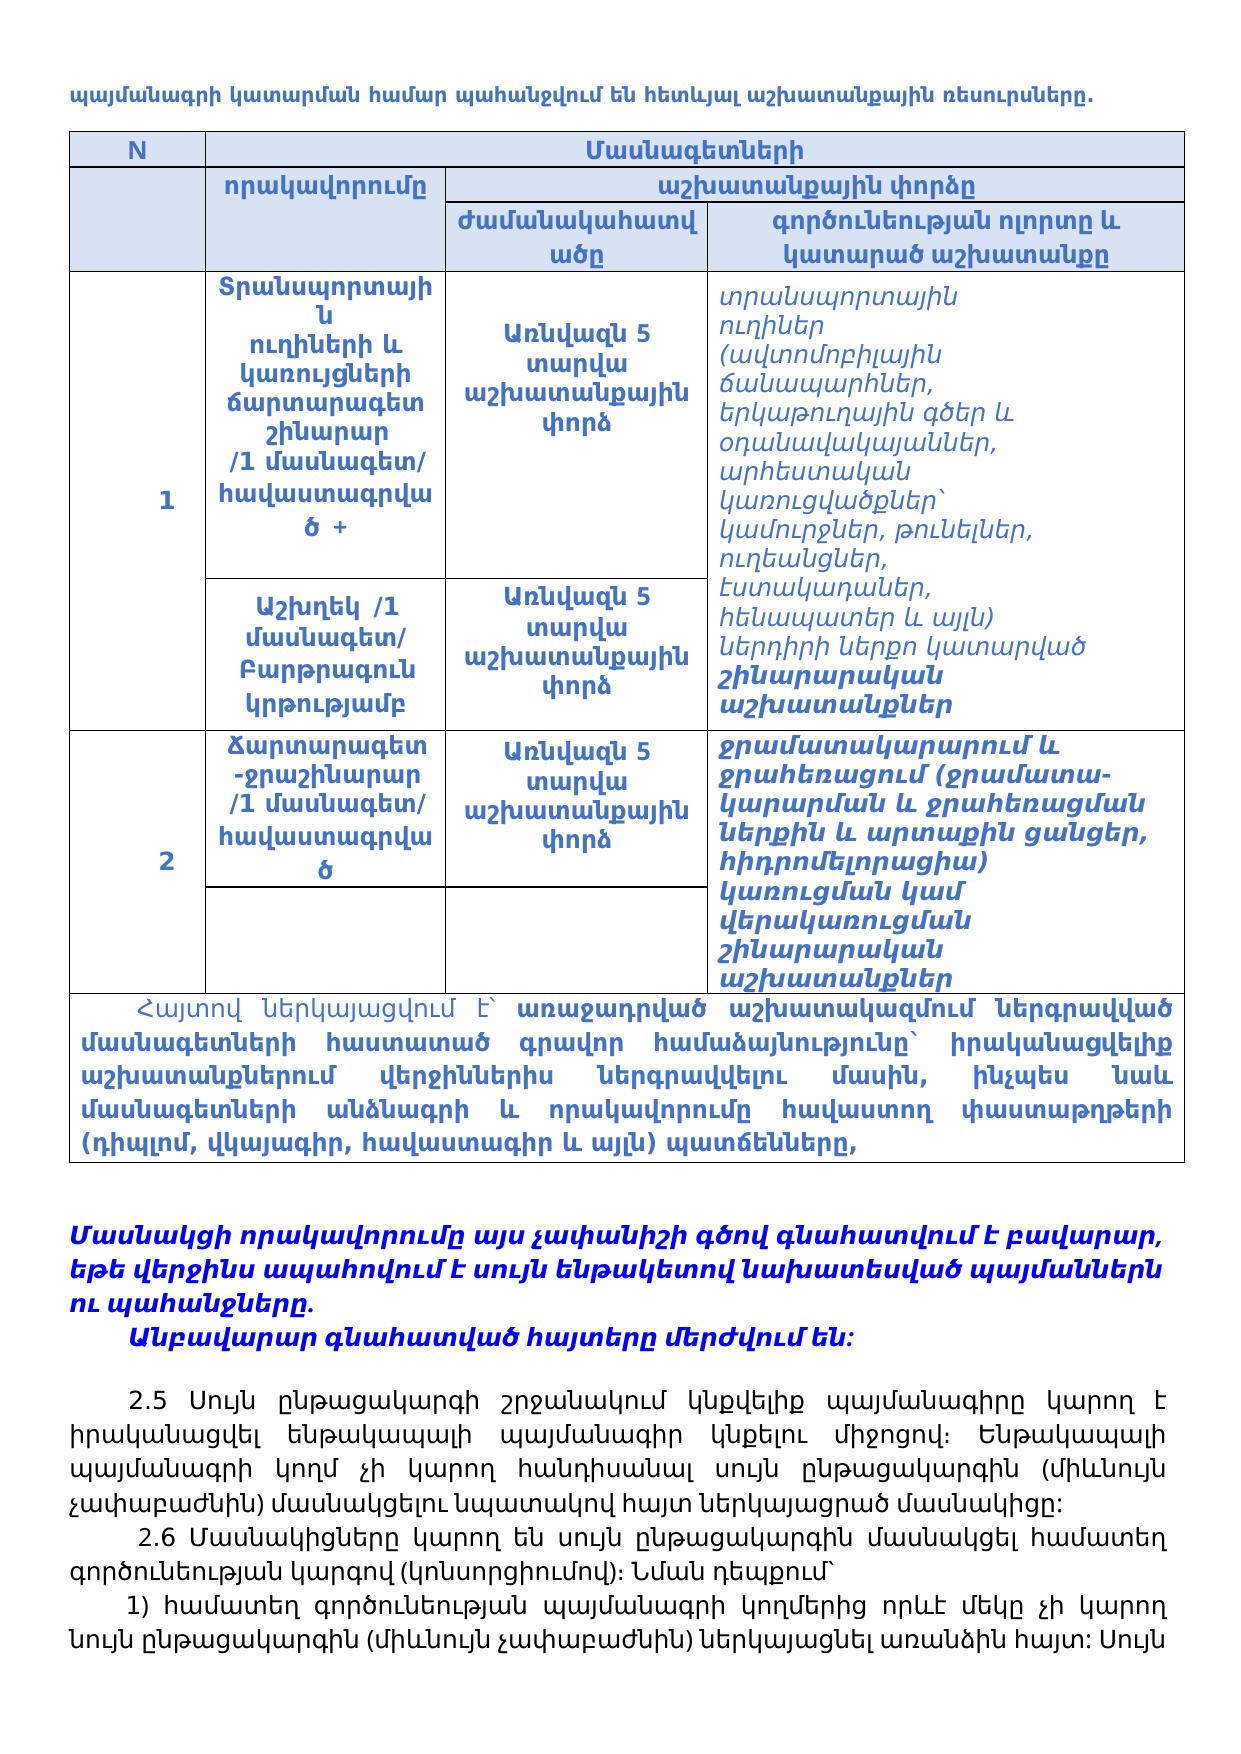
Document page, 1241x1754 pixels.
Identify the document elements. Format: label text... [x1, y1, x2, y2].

table_cell ջրամատակարարում և ջրահեռացում (ջրամատա-կարարման և ջրահեռացման ներքին և արտաքին ցանցեր, հիդրոմելորացիա) կառուցման կամ վերակառուցման շինարարական աշխատանքներ [708, 731, 1184, 993]
table_header N [70, 132, 205, 166]
text Մասնակցի որակավորումը այս չափանիշի գծով գնահատվում է բավարար, եթե վերջինս ապահովում է սույն ենթակետով նախատեսված պայմաններն ու պահանջները. [69, 1188, 1167, 1320]
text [69, 1587, 1167, 1656]
text պայմանագրի կատարման համար պահանջվում են հետևյալ աշխատանքային ռեսուրսները. [69, 82, 1167, 107]
table_cell տրանսպորտային ուղիներ (ավտոմոբիլային ճանապարհներ, երկաթուղային գծեր և օդանավակայաններ, արհեստական կառուցվածքներ՝ կամուրջներ, թունելներ, ուղեանցներ, էստակադաներ, հենապատեր և այլն) ներդիրի ներքո կատարված շինարարական աշխատանքներ [708, 272, 1184, 730]
table_cell Առնվազն 5 տարվա աշխատանքային փորձ [446, 272, 707, 578]
table_cell [70, 168, 205, 271]
table_cell Աշխղեկ /1 մասնագետ/ Բարթրագուն կրթությամբ [206, 579, 445, 730]
text Անբավարար գնահատված հայտերը մերժվում են: [69, 1320, 1167, 1354]
table_cell 2 [70, 731, 205, 993]
table_cell Տրանսպորտային ուղիների և կառույցների ճարտարագետ շինարար /1 մասնագետ/ հավաստագրված + [206, 272, 445, 578]
table_cell Հայտով ներկայացվում է՝ առաջադրված աշխատակազմում ներգրավված մասնագետների հաստատած գրավոր համաձայնությունը` իրականացվելիք աշխատանքներում վերջիններիս ներգրավվելու մասին, ինչպես նաև մասնագետների անձնագրի և որակավորումը հավաստող փաստաթղթերի (դիպլոմ, վկայագիր, հավաստագիր և այլն) պատճենները, [70, 994, 1184, 1162]
table_header Մասնագետների [206, 132, 1184, 166]
text 2.6 Մասնակիցները կարող են սույն ընթացակարգին մասնակցել համատեղ գործունեության կարգով (կոնսորցիումով)։ Նման դեպքում` [69, 1519, 1167, 1587]
text 2.5 Սույն ընթացակարգի շրջանակում կնքվելիք պայմանագիրը կարող է իրականացվել ենթակապալի պայմանագիր կնքելու միջոցով։ Ենթակապալի պայմանագրի կողմ չի կարող հանդիսանալ սույն ընթացակարգին (միևնույն չափաբաժնին) մասնակցելու նպատակով հայտ ներկայացրած մասնակիցը: [69, 1383, 1167, 1519]
table_cell 1 [70, 272, 205, 730]
table_cell Ճարտարագետ -ջրաշինարար /1 մասնագետ/ հավաստագրված [206, 731, 445, 886]
table_cell աշխատանքային փորձը [446, 168, 1184, 201]
table_cell ժամանակահատվածը [446, 203, 707, 271]
table_cell գործունեության ոլորտը և կատարած աշխատանքը [708, 203, 1184, 271]
table_cell Առնվազն 5 տարվա աշխատանքային փորձ [446, 731, 707, 886]
table_cell որակավորումը [206, 168, 445, 271]
table_cell [206, 888, 445, 993]
table_cell [446, 888, 707, 993]
table_cell Առնվազն 5 տարվա աշխատանքային փորձ [446, 579, 707, 730]
